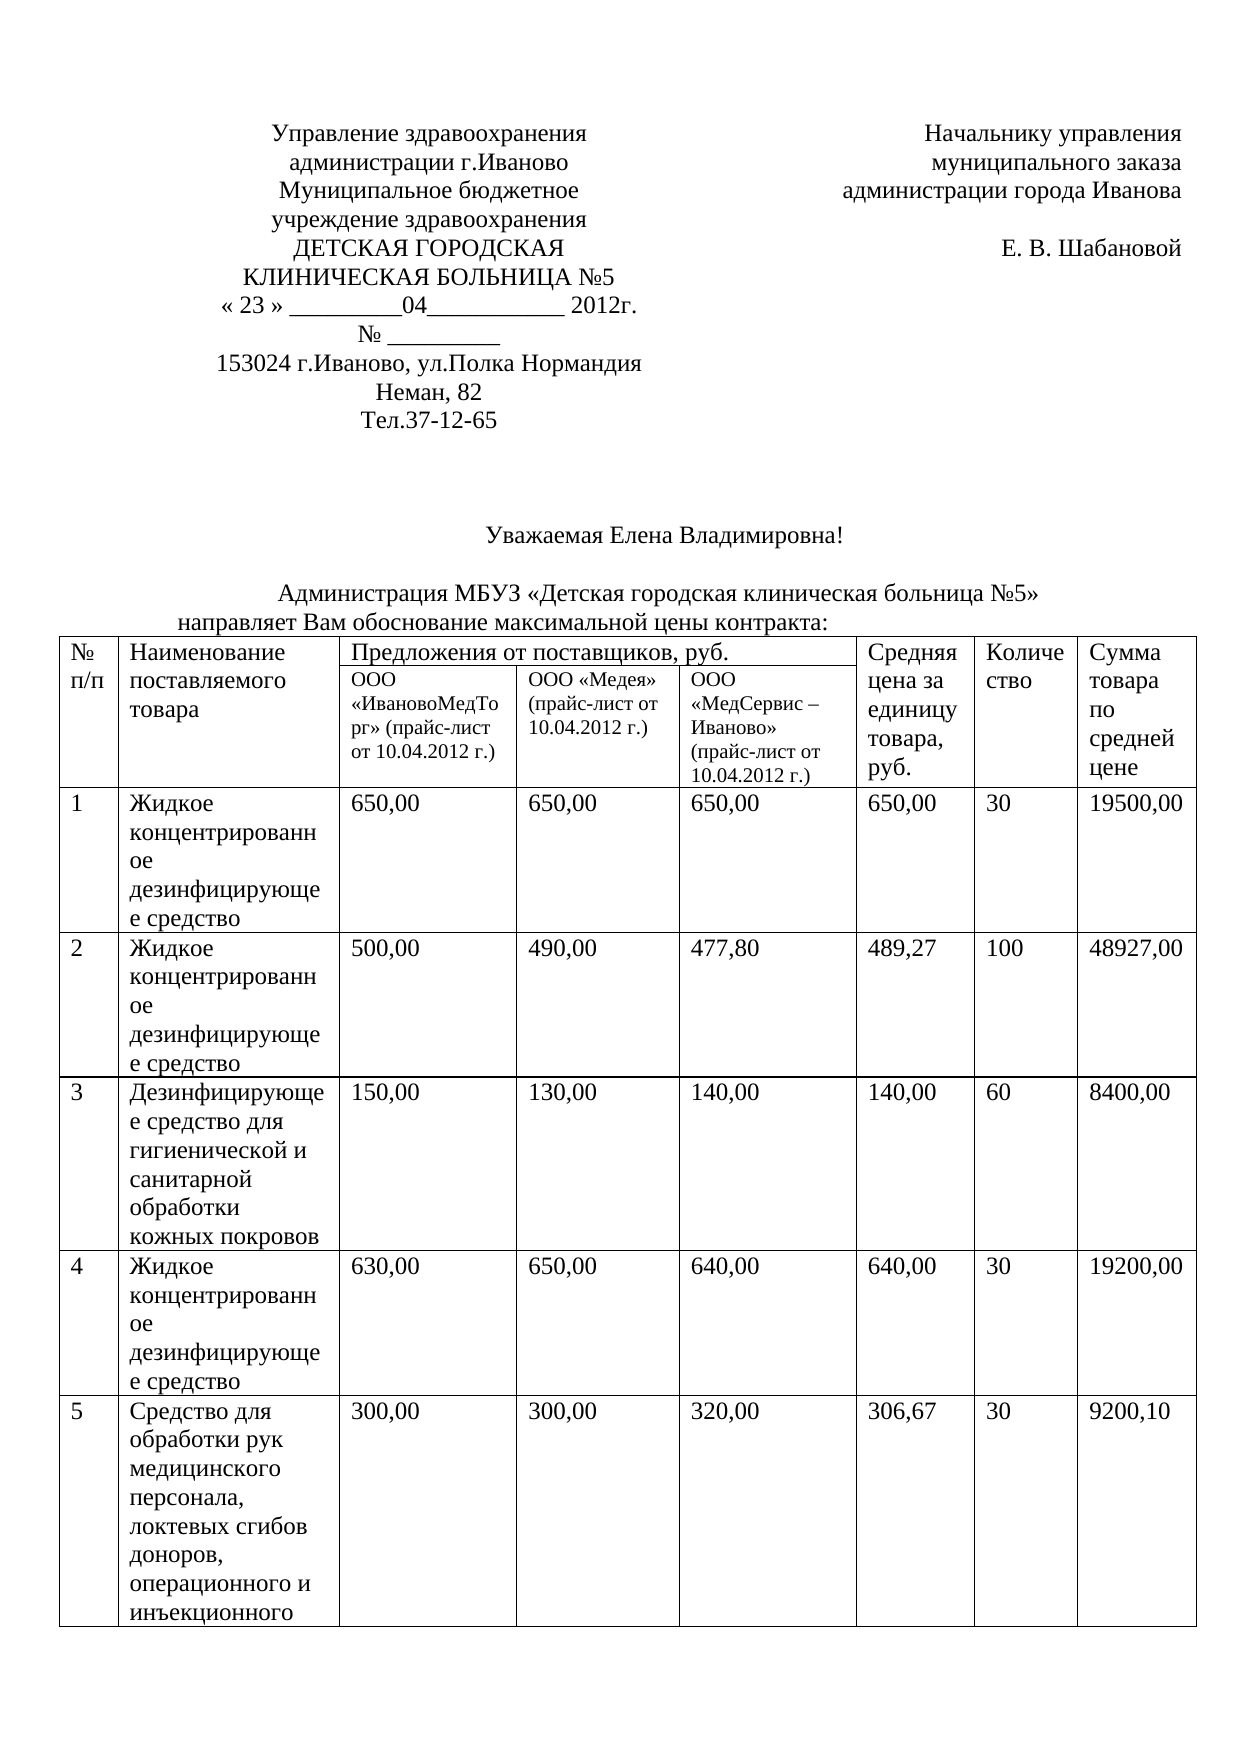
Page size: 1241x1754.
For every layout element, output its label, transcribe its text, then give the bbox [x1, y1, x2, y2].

table_cell 30 [975, 1396, 1077, 1626]
table_header Средняя цена за единицу товара, руб. [857, 637, 974, 787]
table_cell 1 [60, 788, 118, 932]
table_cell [119, 1251, 339, 1395]
table_cell 19200,00 [1078, 1251, 1196, 1395]
table_cell 2 [60, 933, 118, 1076]
table_cell 100 [975, 933, 1077, 1076]
table_cell 8400,00 [1078, 1078, 1196, 1250]
table_header Предложения от поставщиков, руб. [340, 637, 856, 665]
table_cell 140,00 [680, 1078, 856, 1250]
table_cell 19500,00 [1078, 788, 1196, 932]
table_cell 3 [60, 1078, 118, 1250]
table_cell 650,00 [340, 788, 516, 932]
table_cell 650,00 [680, 788, 856, 932]
table_cell 30 [975, 1251, 1077, 1395]
table_header Управление здравоохранения администрации г.Иваново Муниципальное бюджетное учреждение здравоохранения ДЕТСКАЯ ГОРОДСКАЯ КЛИНИЧЕСКАЯ БОЛЬНИЦА №5 « 23 » _________04___________ 2012г. № _________ .Иваново, ул.Полка Нормандия Неман, 82 Тел.37-12-65 [166, 118, 692, 492]
table_header Начальнику управления муниципального заказа администрации города Иванова Е. В. Шабановой [692, 118, 1193, 492]
table_cell 48927,00 [1078, 933, 1196, 1076]
table_cell 320,00 [680, 1396, 856, 1626]
table_cell 640,00 [680, 1251, 856, 1395]
table_cell 140,00 [857, 1078, 974, 1250]
table_cell 630,00 [340, 1251, 516, 1395]
table_cell Жидкое концентрированное дезинфицирующее средство [119, 788, 339, 932]
table_header № п/п [60, 637, 118, 787]
table_cell 490,00 [517, 933, 679, 1076]
table_cell 500,00 [340, 933, 516, 1076]
table_header Сумма товара по средней цене [1078, 637, 1196, 787]
table_cell 30 [975, 788, 1077, 932]
table_cell 489,27 [857, 933, 974, 1076]
table_cell 650,00 [857, 788, 974, 932]
text Администрация МБУЗ «Детская городская клиническая больница №5» направляет Вам обоснование максимальной цены контракта: [177, 578, 1152, 636]
table_header Наименование поставляемого товара [119, 637, 339, 787]
table_cell Жидкое концентрированное дезинфицирующее средство [119, 933, 339, 1076]
table_cell ООО «Медея» (прайс-лист от 10.04.2012 г.) [517, 666, 679, 787]
table_header Количество [975, 637, 1077, 787]
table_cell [119, 1396, 339, 1626]
table_cell 130,00 [517, 1078, 679, 1250]
table_cell 5 [60, 1396, 118, 1626]
table_cell 9200,10 [1078, 1396, 1196, 1626]
table_cell 640,00 [857, 1251, 974, 1395]
table_cell 477,80 [680, 933, 856, 1076]
table_cell 150,00 [340, 1078, 516, 1250]
table_cell 60 [975, 1078, 1077, 1250]
table_cell ООО «ИвановоМедТорг» (прайс-лист от 10.04.2012 г.) [340, 666, 516, 787]
table_cell 4 [60, 1251, 118, 1395]
table_cell ООО «МедСервис – Иваново» (прайс-лист от 10.04.2012 г.) [680, 666, 856, 787]
table_cell 650,00 [517, 788, 679, 932]
table_cell Дезинфицирующее средство для гигиенической и санитарной обработки кожных покровов [119, 1078, 339, 1250]
table_cell 306,67 [857, 1396, 974, 1626]
table_cell 300,00 [517, 1396, 679, 1626]
table_cell 650,00 [517, 1251, 679, 1395]
table_cell 300,00 [340, 1396, 516, 1626]
text Уважаемая Елена Владимировна! [177, 521, 1152, 549]
